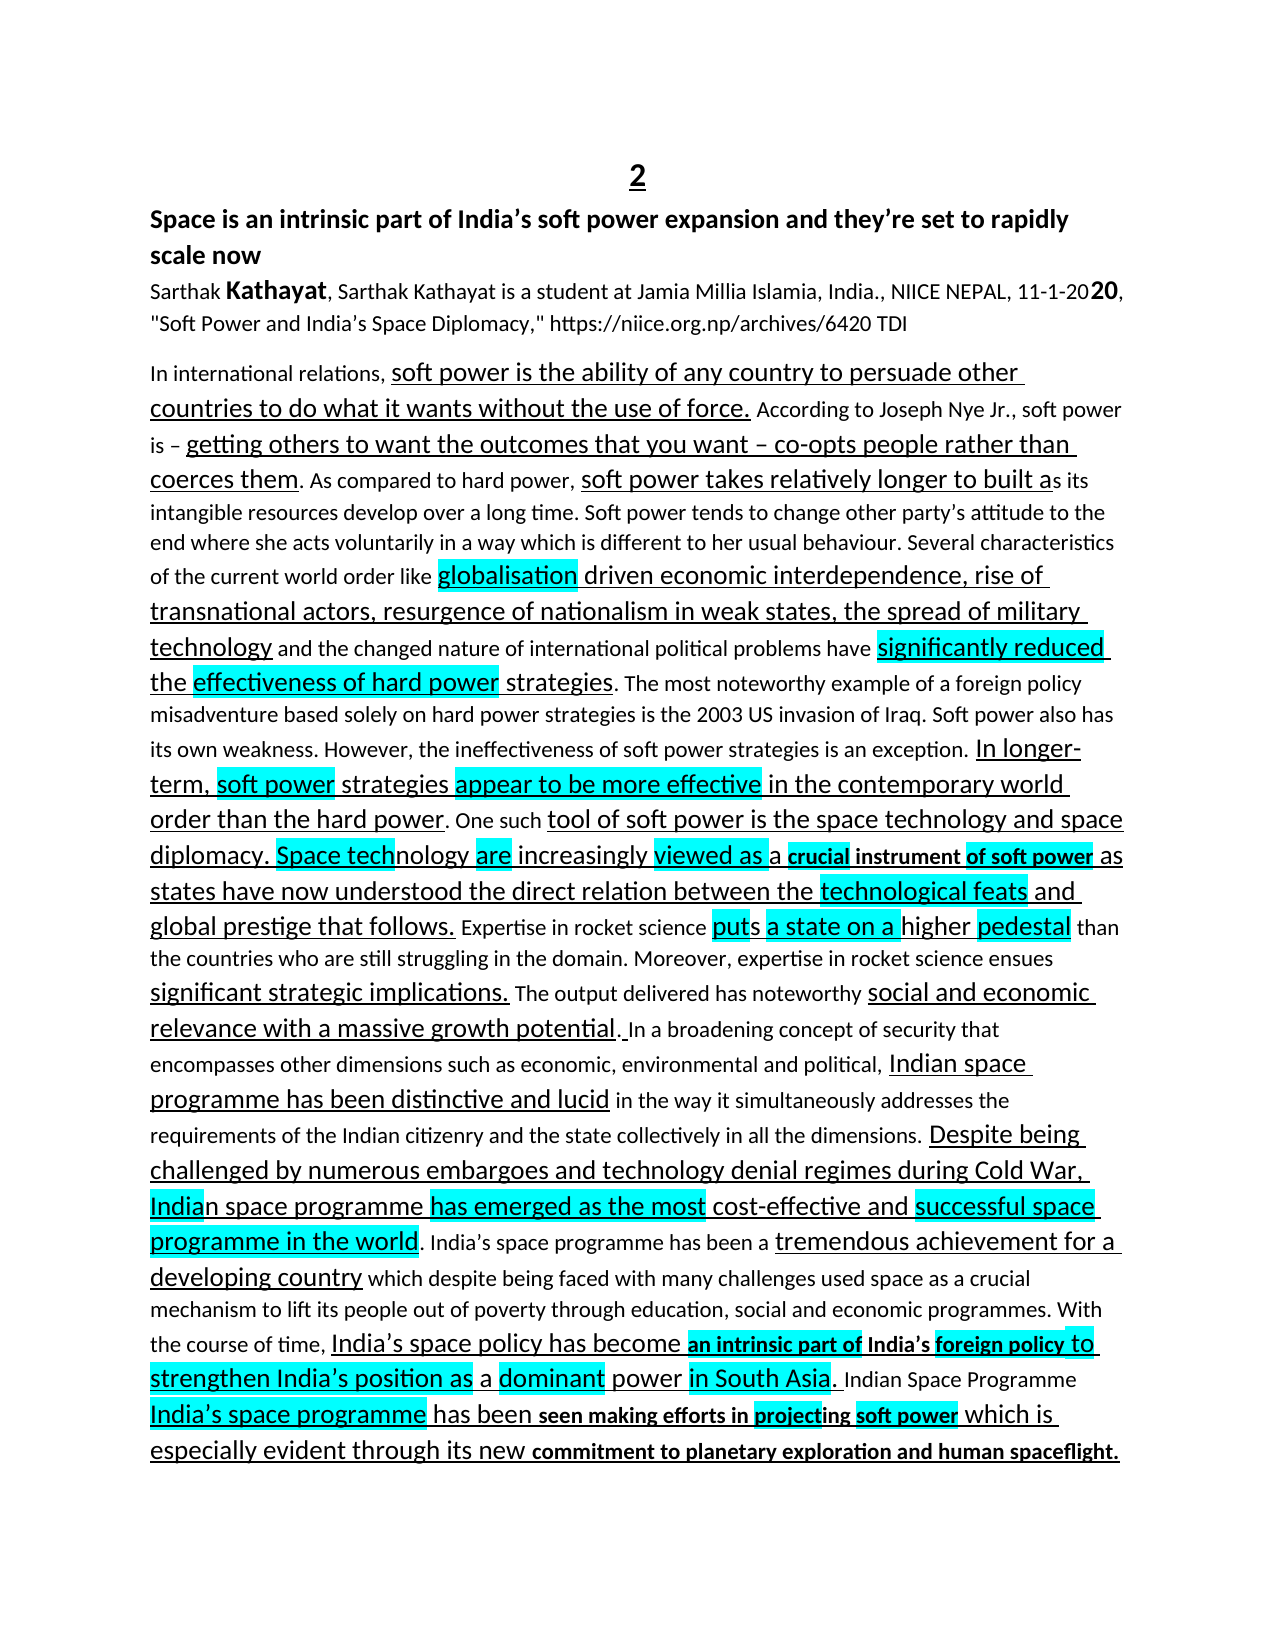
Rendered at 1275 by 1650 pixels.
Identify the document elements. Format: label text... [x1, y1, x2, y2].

text Sarthak Kathayat, Sarthak Kathayat is a student at Jamia Millia Islamia, India., NIICE NEPAL, 11-1-2020, "Soft Power and India’s Space Diplomacy," https://niice.org.np/archives/6420 TDI [150, 273, 1125, 337]
subtitle 2 [150, 154, 1125, 195]
subtitle Space is an intrinsic part of India’s soft power expansion and they’re set to rapidly scale now [150, 202, 1125, 271]
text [150, 356, 1125, 1466]
